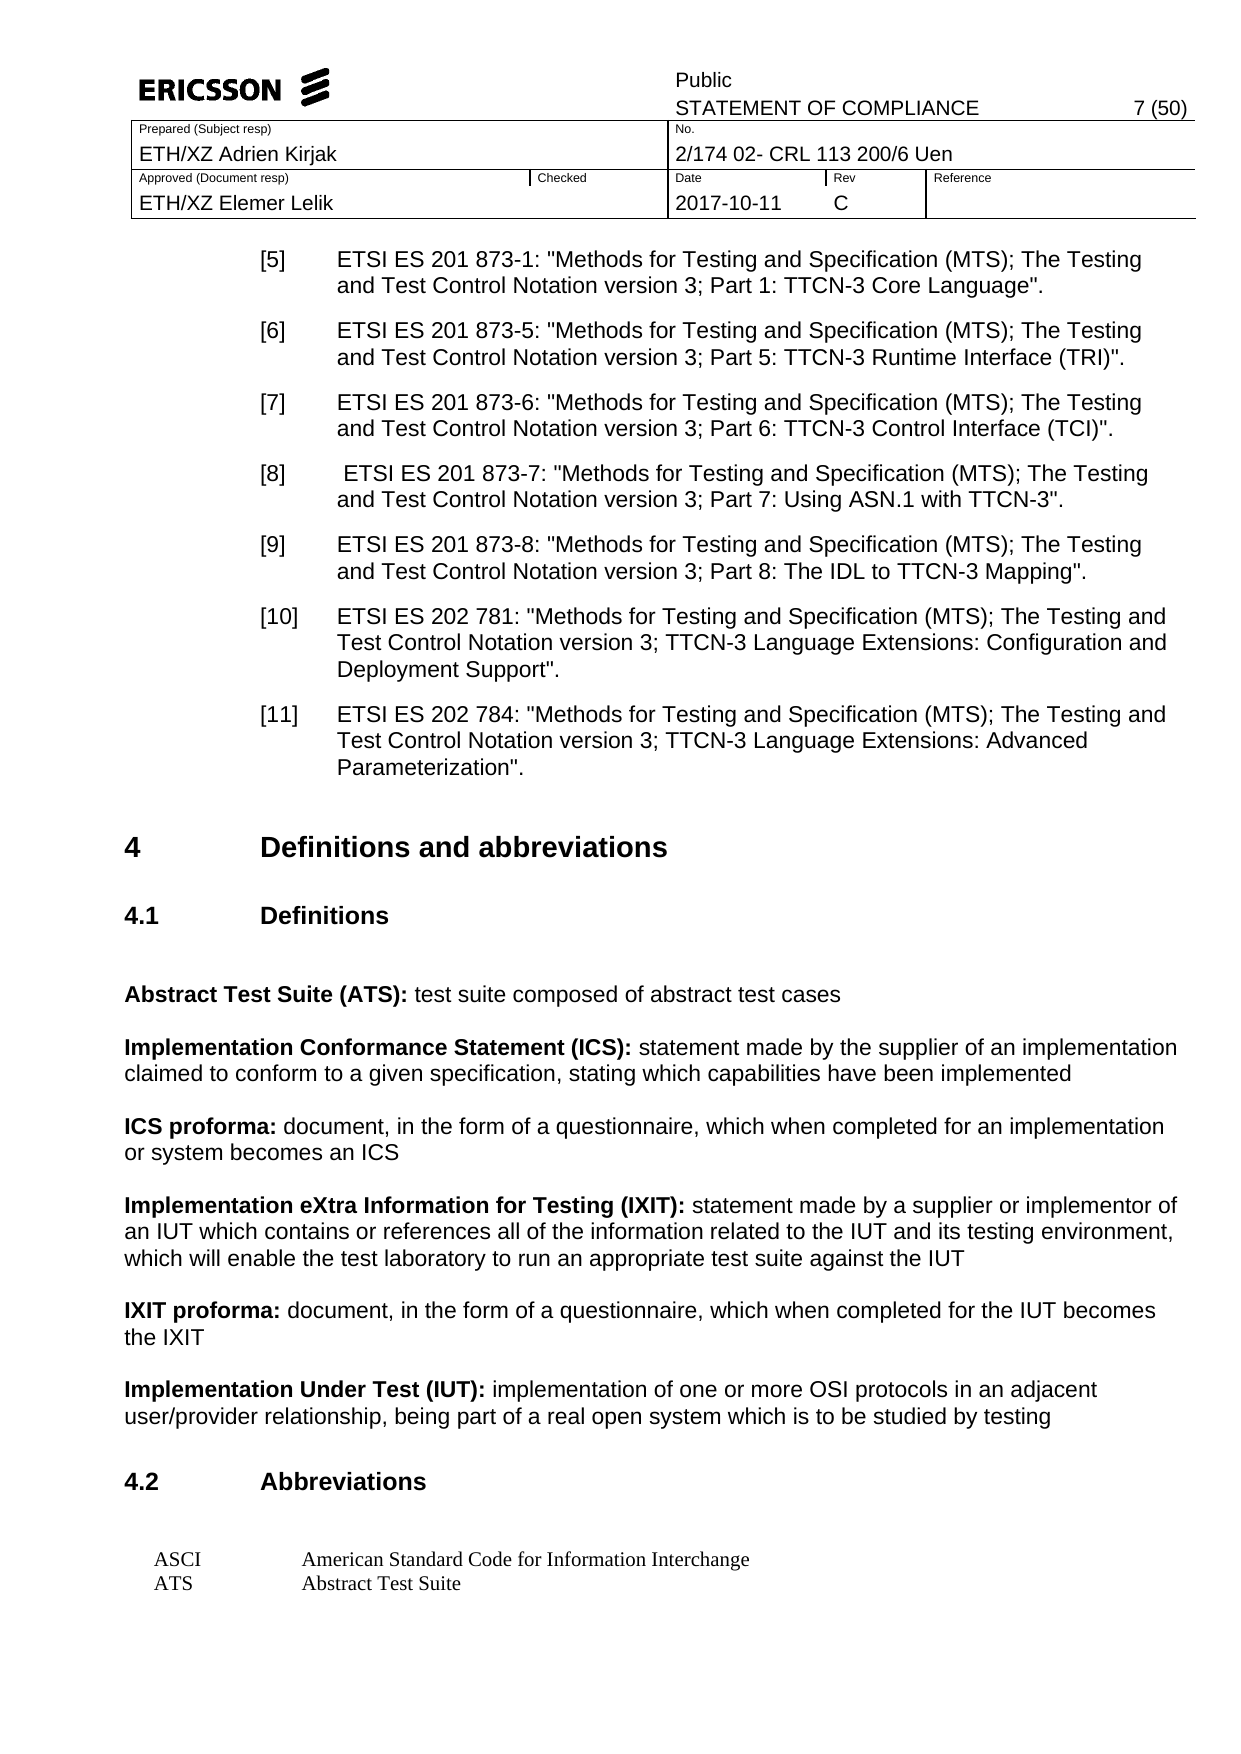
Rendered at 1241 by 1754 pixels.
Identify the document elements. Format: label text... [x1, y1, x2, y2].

list ETSI ES 202 781: "Methods for Testing and Specification (MTS); The Testing and Test Control Notation version 3; TTCN-3 Language Extensions: Configuration and Deployment Support". [260, 603, 1181, 682]
text Implementation Conformance Statement (ICS): statement made by the supplier of an implementation claimed to conform to a given specification, stating which capabilities have been implemented [124, 1034, 1181, 1113]
list ETSI ES 201 873-1: "Methods for Testing and Specification (MTS); The Testing and Test Control Notation version 3; Part 1: TTCN-3 Core Language". [260, 246, 1181, 298]
subtitle Definitions [124, 901, 1181, 929]
text ASCI American Standard Code for Information Interchange [154, 1547, 1181, 1571]
picture [138, 67, 330, 107]
list ETSI ES 201 873-6: "Methods for Testing and Specification (MTS); The Testing and Test Control Notation version 3; Part 6: TTCN-3 Control Interface (TCI)". [260, 388, 1181, 441]
text Implementation eXtra Information for Testing (IXIT): statement made by a supplier or implementor of an IUT which contains or references all of the information related to the IUT and its testing environment, which will enable the test laboratory to run an appropriate test suite against the IUT [124, 1192, 1181, 1297]
text Abstract Test Suite (ATS): test suite composed of abstract test cases [124, 981, 1181, 1034]
subtitle Definitions and abbreviations [124, 830, 1181, 863]
list ETSI ES 201 873-8: "Methods for Testing and Specification (MTS); The Testing and Test Control Notation version 3; Part 8: The IDL to TTCN-3 Mapping". [260, 531, 1181, 584]
list ETSI ES 201 873-5: "Methods for Testing and Specification (MTS); The Testing and Test Control Notation version 3; Part 5: TTCN-3 Runtime Interface (TRI)". [260, 317, 1181, 370]
text IXIT proforma: document, in the form of a questionnaire, which when completed for the IUT becomes the IXIT [124, 1297, 1181, 1376]
text Implementation Under Test (IUT): implementation of one or more OSI protocols in an adjacent user/provider relationship, being part of a real open system which is to be studied by testing [124, 1376, 1181, 1429]
list ETSI ES 202 784: "Methods for Testing and Specification (MTS); The Testing and Test Control Notation version 3; TTCN-3 Language Extensions: Advanced Parameterization". [260, 701, 1181, 780]
text ATS Abstract Test Suite [154, 1571, 1181, 1595]
list ETSI ES 201 873-7: "Methods for Testing and Specification (MTS); The Testing and Test Control Notation version 3; Part 7: Using ASN.1 with TTCN-3". [260, 460, 1181, 513]
subtitle Abbreviations [124, 1466, 1181, 1495]
text ICS proforma: document, in the form of a questionnaire, which when completed for an implementation or system becomes an ICS [124, 1113, 1181, 1192]
